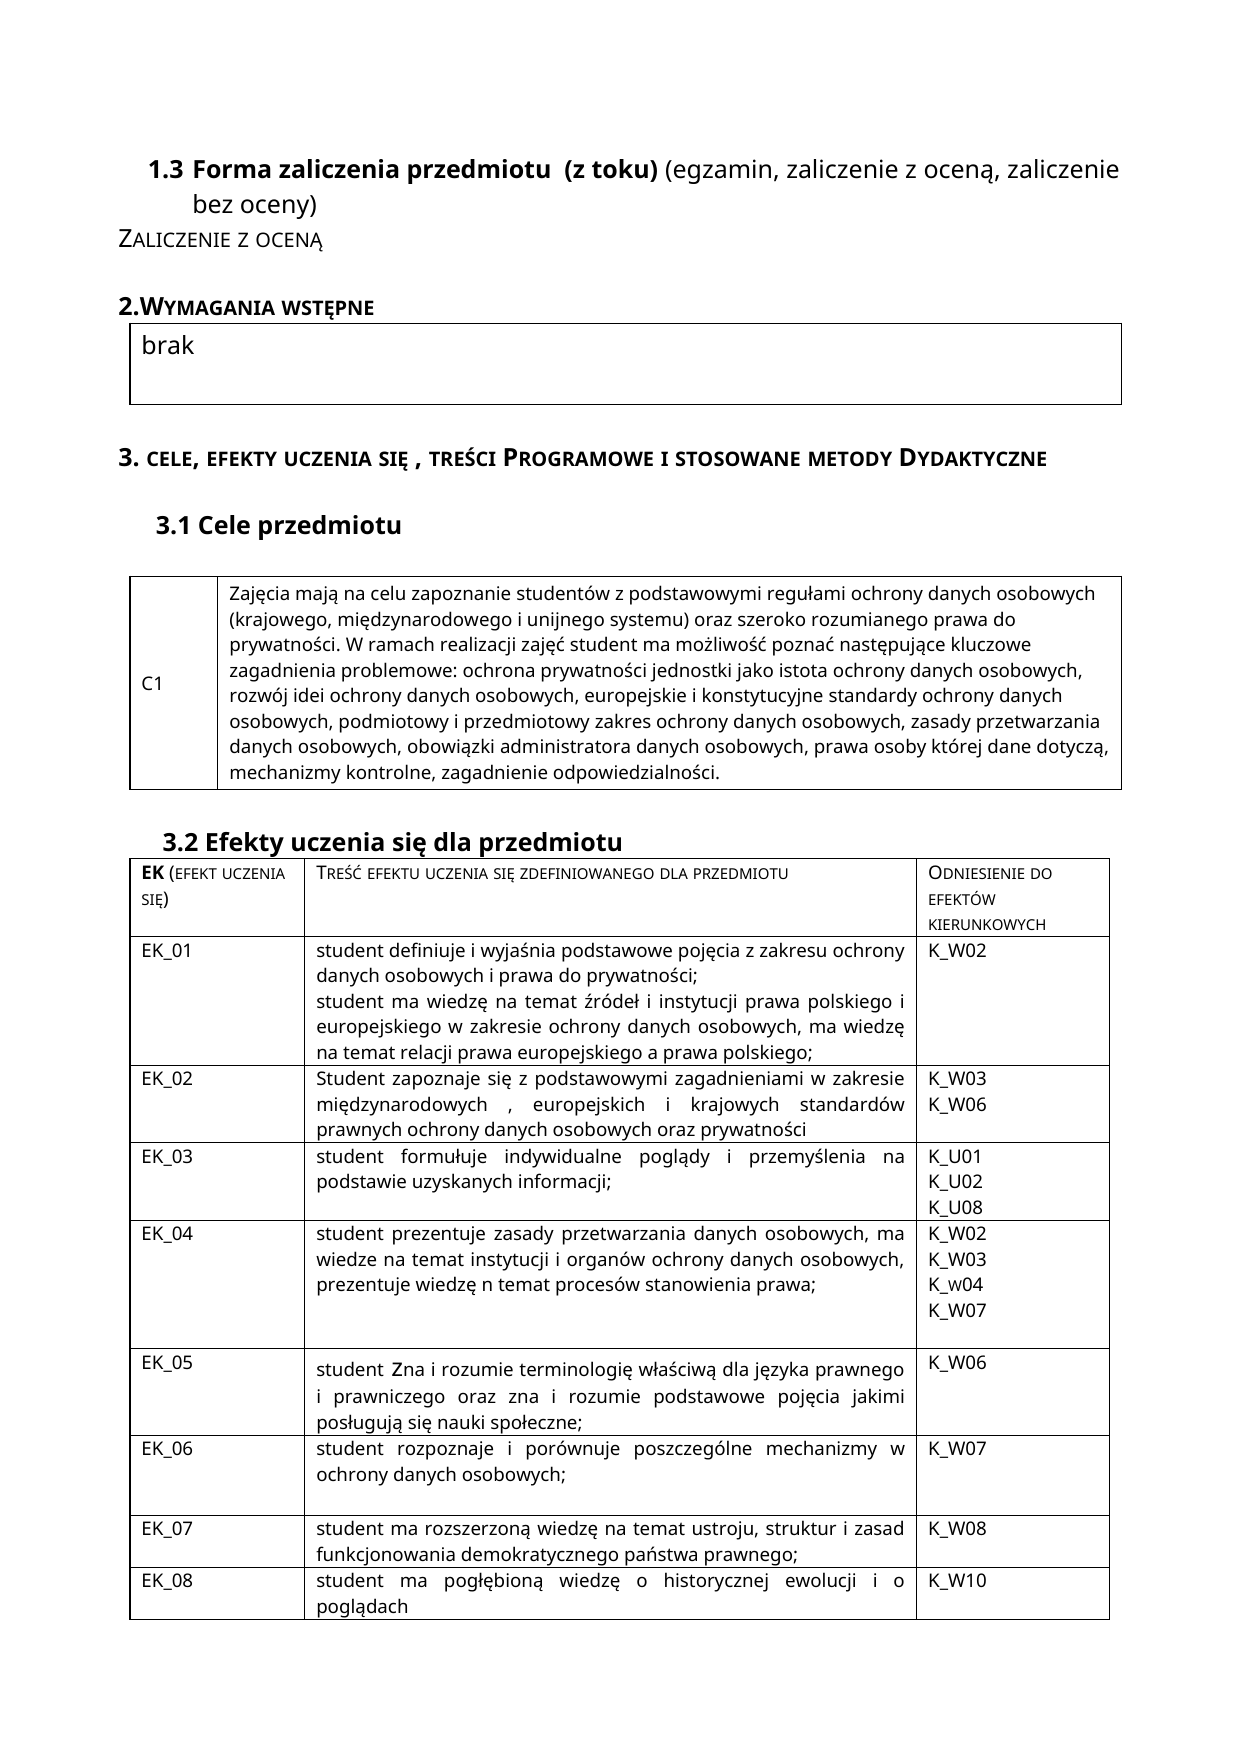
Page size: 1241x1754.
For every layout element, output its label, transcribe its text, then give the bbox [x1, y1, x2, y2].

table_cell K_U01 K_U02 K_U08 [917, 1143, 1109, 1220]
text 3.2 Efekty uczenia się dla przedmiotu [162, 824, 1122, 858]
table_header EK (efekt uczenia się) [131, 859, 304, 936]
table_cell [305, 1568, 916, 1619]
table_cell student rozpoznaje i porównuje poszczególne mechanizmy w ochrony danych osobowych; [305, 1436, 916, 1514]
table_cell EK_04 [131, 1221, 304, 1348]
table_cell EK_07 [131, 1516, 304, 1567]
table_cell EK_08 [131, 1568, 304, 1619]
table_cell EK_01 [131, 937, 304, 1064]
table_cell Student zapoznaje się z podstawowymi zagadnieniami w zakresie międzynarodowych , europejskich i krajowych standardów prawnych ochrony danych osobowych oraz prywatności [305, 1066, 916, 1142]
table_cell K_W02 K_W03 K_w04 K_W07 [917, 1221, 1109, 1348]
table_cell student ma rozszerzoną wiedzę na temat ustroju, struktur i zasad funkcjonowania demokratycznego państwa prawnego; [305, 1516, 916, 1567]
table_cell K_W07 [917, 1436, 1109, 1514]
table_cell EK_06 [131, 1436, 304, 1514]
table_cell EK_03 [131, 1143, 304, 1220]
table_header C1 [131, 577, 217, 789]
table_header brak [131, 324, 1121, 404]
table_cell K_W08 [917, 1516, 1109, 1567]
text Zaliczenie z oceną [118, 220, 1122, 254]
table_cell K_W03 K_W06 [917, 1066, 1109, 1142]
table_cell student zna i rozumie terminologię właściwą dla języka prawnego i prawniczego oraz zna i rozumie podstawowe pojęcia jakimi posługują się nauki społeczne; [305, 1349, 916, 1434]
text 2.Wymagania wstępne [118, 288, 1122, 322]
table_cell K_W10 [917, 1568, 1109, 1619]
table_header Treść efektu uczenia się zdefiniowanego dla przedmiotu [305, 859, 916, 936]
text 3. cele, efekty uczenia się , treści Programowe i stosowane metody Dydaktyczne [118, 439, 1122, 473]
text 1.3 Forma zaliczenia przedmiotu (z toku) (egzamin, zaliczenie z oceną, zaliczenie bez oceny) [148, 152, 1122, 220]
text 3.1 Cele przedmiotu [156, 507, 1122, 541]
table_header Zajęcia mają na celu zapoznanie studentów z podstawowymi regułami ochrony danych osobowych (krajowego, międzynarodowego i unijnego systemu) oraz szeroko rozumianego prawa do prywatności. W ramach realizacji zajęć student ma możliwość poznać następujące kluczowe zagadnienia problemowe: ochrona prywatności jednostki jako istota ochrony danych osobowych, rozwój idei ochrony danych osobowych, europejskie i konstytucyjne standardy ochrony danych osobowych, podmiotowy i przedmiotowy zakres ochrony danych osobowych, zasady przetwarzania danych osobowych, obowiązki administratora danych osobowych, prawa osoby której dane dotyczą, mechanizmy kontrolne, zagadnienie odpowiedzialności. [218, 577, 1121, 789]
table_cell student formułuje indywidualne poglądy i przemyślenia na podstawie uzyskanych informacji; [305, 1143, 916, 1220]
table_cell student definiuje i wyjaśnia podstawowe pojęcia z zakresu ochrony danych osobowych i prawa do prywatności; student ma wiedzę na temat źródeł i instytucji prawa polskiego i europejskiego w zakresie ochrony danych osobowych, ma wiedzę na temat relacji prawa europejskiego a prawa polskiego; [305, 937, 916, 1064]
table_cell K_W02 [917, 937, 1109, 1064]
table_header Odniesienie do efektów kierunkowych [917, 859, 1109, 936]
table_cell EK_02 [131, 1066, 304, 1142]
table_cell EK_05 [131, 1349, 304, 1434]
table_cell student prezentuje zasady przetwarzania danych osobowych, ma wiedze na temat instytucji i organów ochrony danych osobowych, prezentuje wiedzę n temat procesów stanowienia prawa; [305, 1221, 916, 1348]
table_cell K_W06 [917, 1349, 1109, 1434]
